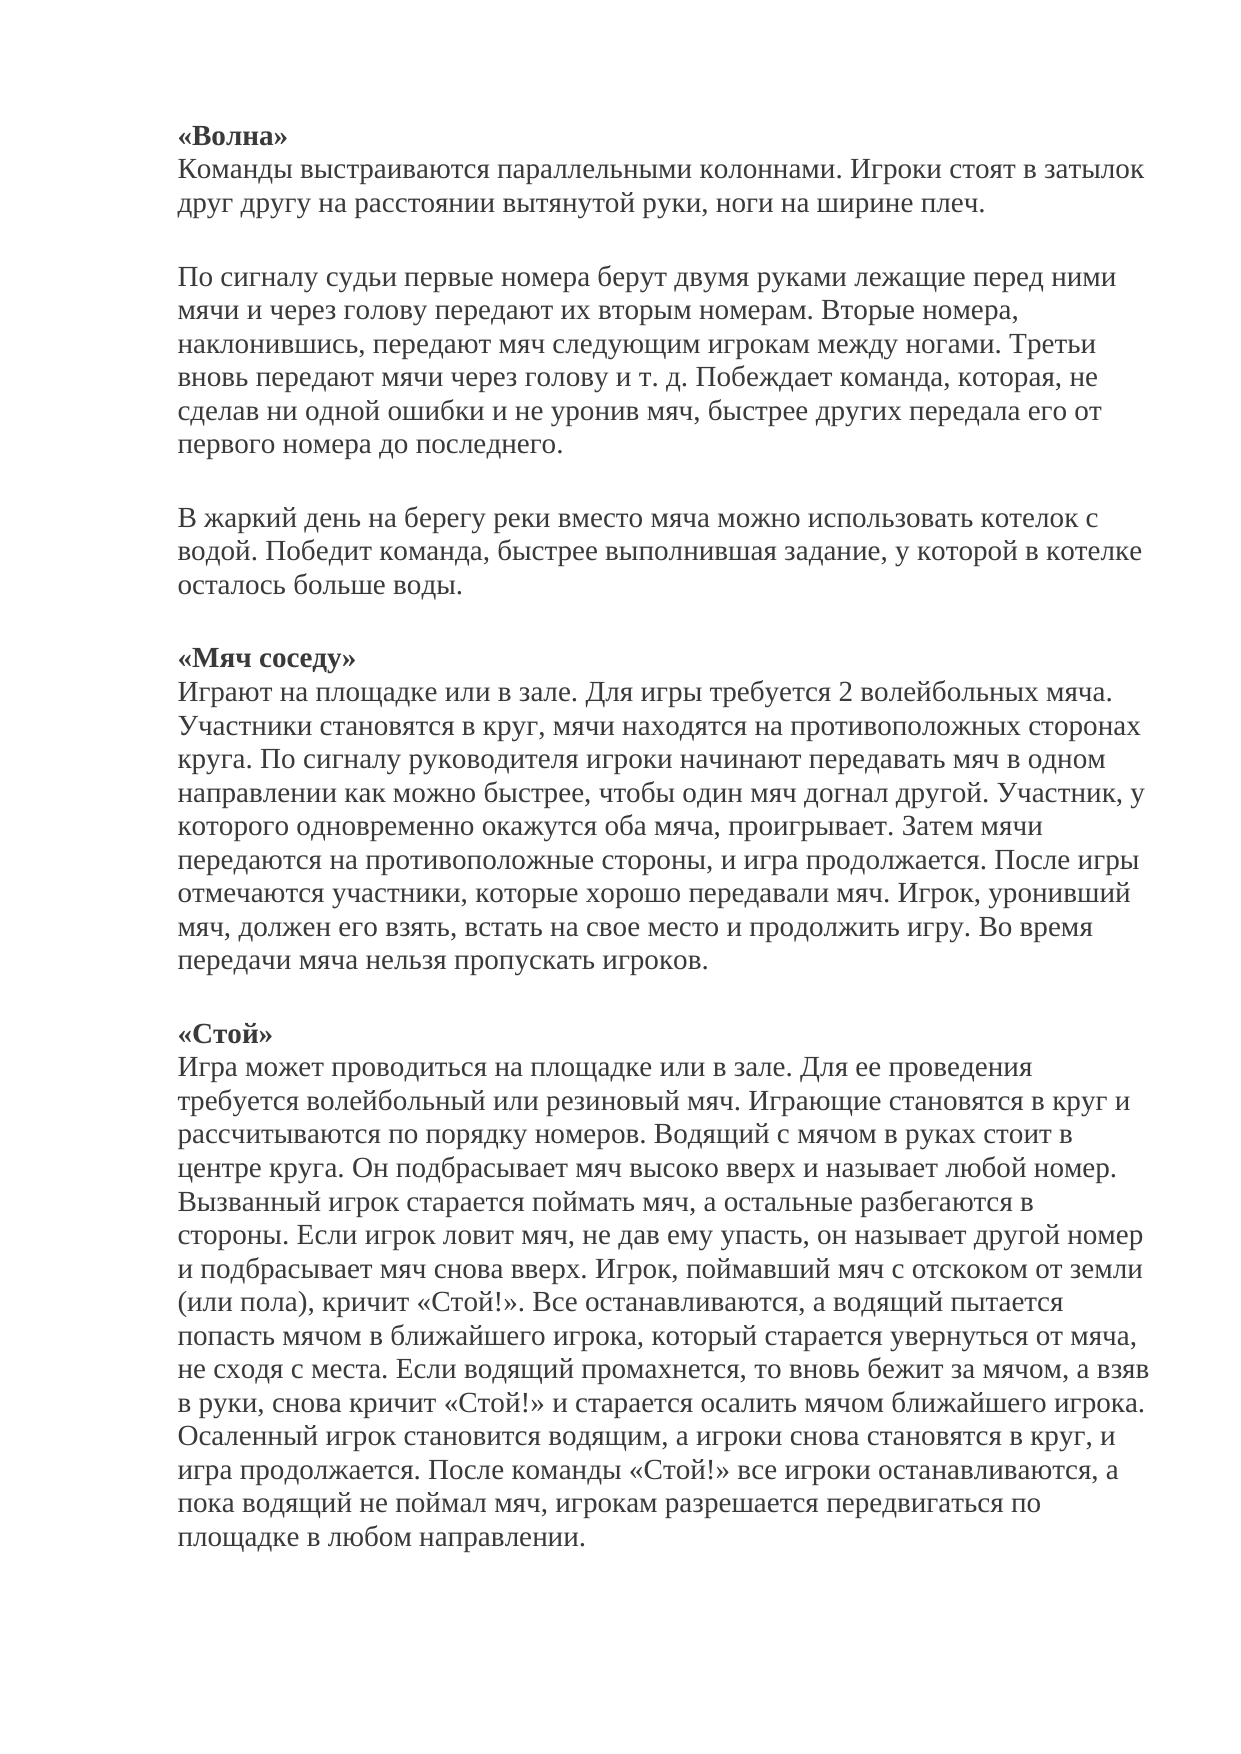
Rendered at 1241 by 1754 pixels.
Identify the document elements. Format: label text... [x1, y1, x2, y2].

text «Мяч соседу» [177, 641, 1152, 674]
text «Стой» [177, 1016, 1152, 1049]
text Игра может проводиться на площадке или в зале. Для ее проведения требуется волейбольный или резиновый мяч. Играющие становятся в круг и рассчитываются по порядку номеров. Водящий с мячом в руках стоит в центре круга. Он подбрасывает мяч высоко вверх и называет любой номер. Вызванный игрок старается поймать мяч, а остальные разбегаются в стороны. Если игрок ловит мяч, не дав ему упасть, он называет другой номер и подбрасывает мяч снова вверх. Игрок, поймавший мяч с отскоком от земли (или пола), кричит «Стой!». Все останавливаются, а водящий пытается попасть мячом в ближайшего игрока, который старается увернуться от мяча, не сходя с места. Если водящий промахнется, то вновь бежит за мячом, а взяв в руки, снова кричит «Стой!» и старается осалить мячом ближайшего игрока. Осаленный игрок становится водящим, а игроки снова становятся в круг, и игра продолжается. После команды «Стой!» все игроки останавливаются, а пока водящий не поймал мяч, игрокам разрешается передвигаться по площадке в любом направлении. [177, 1049, 1152, 1553]
text «Волна» [177, 118, 1152, 152]
text Команды выстраиваются параллельными колоннами. Игроки стоят в затылок друг другу на расстоянии вытянутой руки, ноги на ширине плеч. [177, 152, 1152, 219]
text В жаркий день на берегу реки вместо мяча можно использовать котелок с водой. Победит команда, быстрее выполнившая задание, у которой в котелке осталось больше воды. [177, 500, 1152, 601]
text По сигналу судьи первые номера берут двумя руками лежащие перед ними мячи и через голову передают их вторым номерам. Вторые номера, наклонившись, передают мяч следующим игрокам между ногами. Третьи вновь передают мячи через голову и т. д. Побеждает команда, которая, не сделав ни одной ошибки и не уронив мяч, быстрее других передала его от первого номера до последнего. [177, 259, 1152, 460]
text Играют на площадке или в зале. Для игры требуется 2 волейбольных мяча. Участники становятся в круг, мячи находятся на противоположных сторонах круга. По сигналу руководителя игроки начинают передавать мяч в одном направлении как можно быстрее, чтобы один мяч догнал другой. Участник, у которого одновременно окажутся оба мяча, проигрывает. Затем мячи передаются на противоположные стороны, и игра продолжается. После игры отмечаются участники, которые хорошо передавали мяч. Игрок, уронивший мяч, должен его взять, встать на свое место и продолжить игру. Во время передачи мяча нельзя пропускать игроков. [177, 674, 1152, 976]
